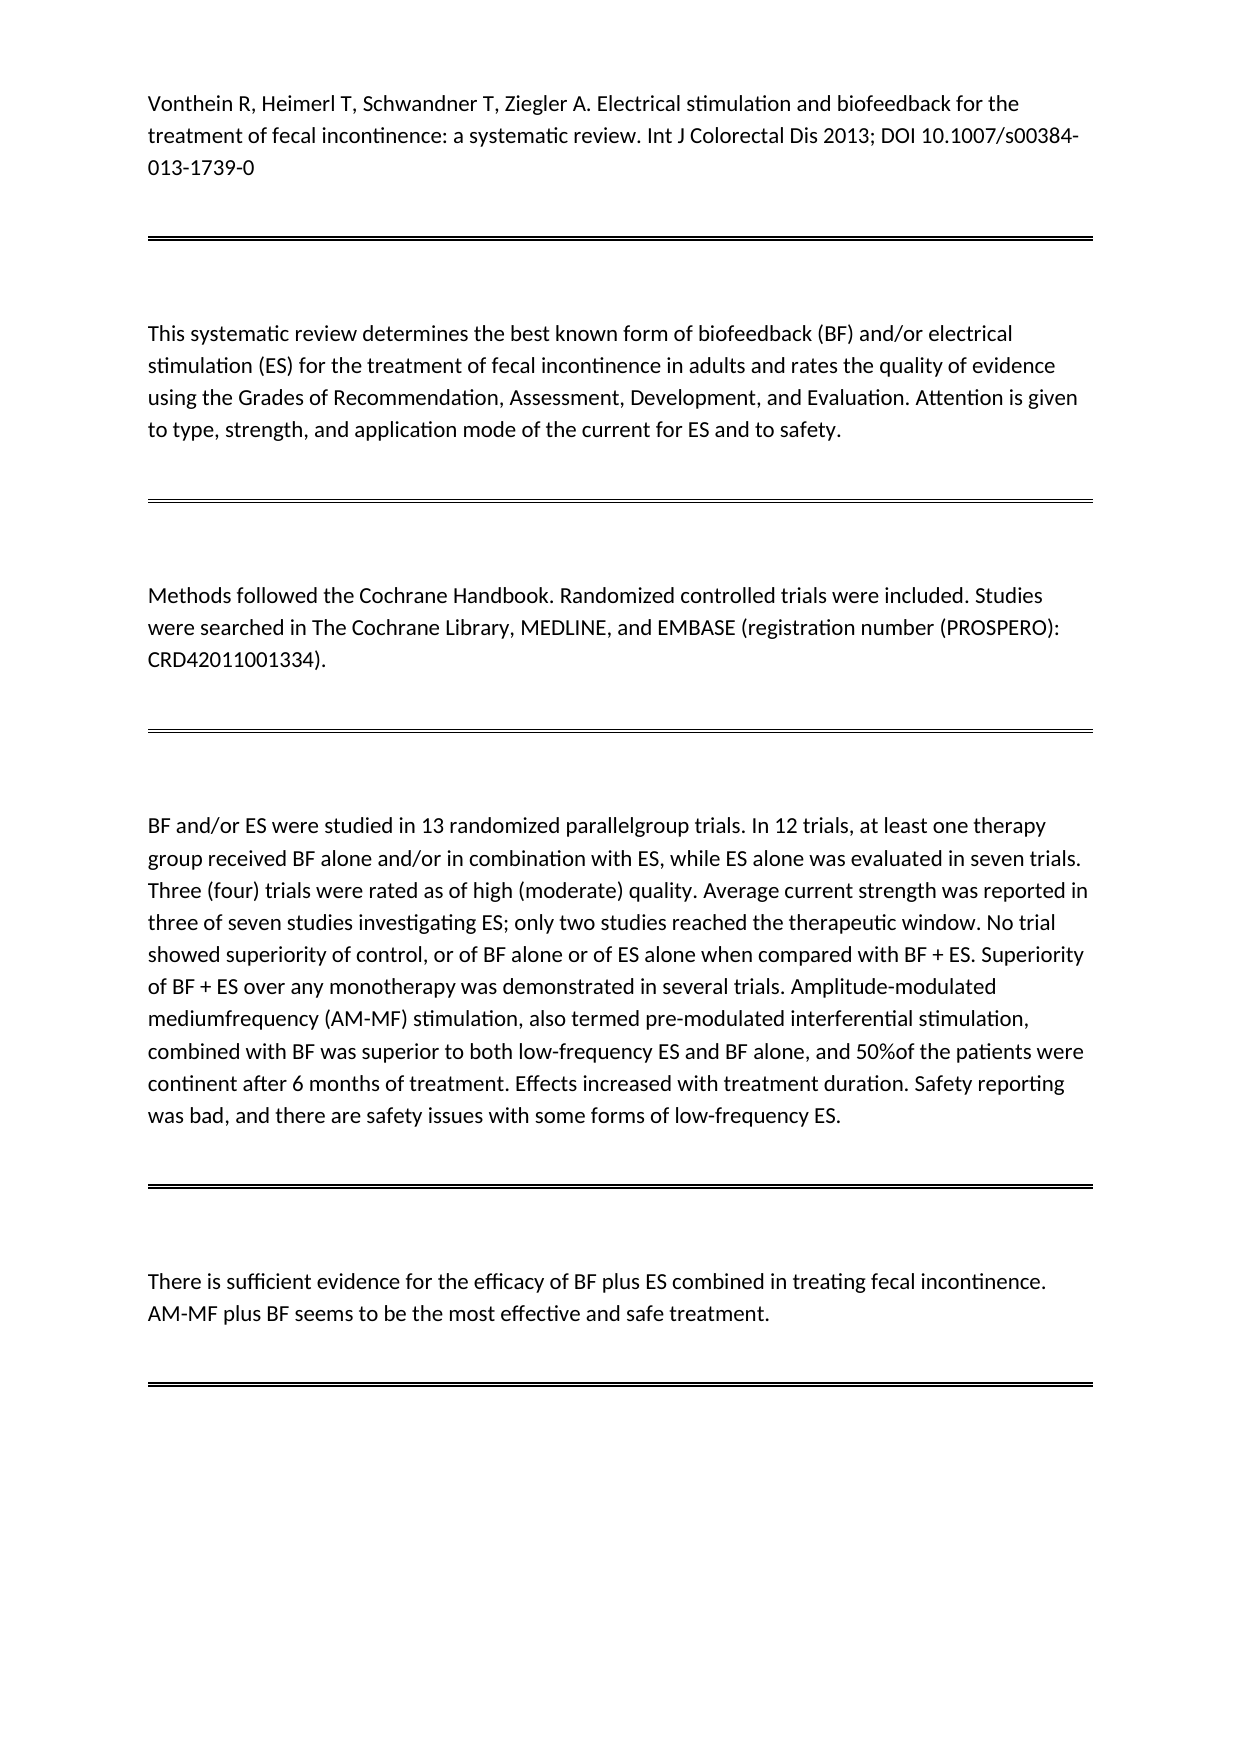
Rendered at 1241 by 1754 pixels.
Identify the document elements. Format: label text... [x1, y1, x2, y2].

text This systematic review determines the best known form of biofeedback (BF) and/or electrical stimulation (ES) for the treatment of fecal incontinence in adults and rates the quality of evidence using the Grades of Recommendation, Assessment, Development, and Evaluation. Attention is given to type, strength, and application mode of the current for ES and to safety. [148, 319, 1093, 443]
text Methods followed the Cochrane Handbook. Randomized controlled trials were included. Studies were searched in The Cochrane Library, MEDLINE, and EMBASE (registration number (PROSPERO): CRD42011001334). [148, 581, 1093, 674]
text BF and/or ES were studied in 13 randomized parallelgroup trials. In 12 trials, at least one therapy group received BF alone and/or in combination with ES, while ES alone was evaluated in seven trials. Three (four) trials were rated as of high (moderate) quality. Average current strength was reported in three of seven studies investigating ES; only two studies reached the therapeutic window. No trial showed superiority of control, or of BF alone or of ES alone when compared with BF + ES. Superiority of BF + ES over any monotherapy was demonstrated in several trials. Amplitude-modulated mediumfrequency (AM-MF) stimulation, also termed pre-modulated interferential stimulation, combined with BF was superior to both low-frequency ES and BF alone, and 50%of the patients were continent after 6 months of treatment. Effects increased with treatment duration. Safety reporting was bad, and there are safety issues with some forms of low-frequency ES. [148, 811, 1093, 1129]
text Vonthein R, Heimerl T, Schwandner T, Ziegler A. Electrical stimulation and biofeedback for the treatment of fecal incontinence: a systematic review. Int J Colorectal Dis 2013; DOI 10.1007/s00384-013-1739-0 [148, 89, 1093, 181]
text There is sufficient evidence for the efficacy of BF plus ES combined in treating fecal incontinence. AM-MF plus BF seems to be the most effective and safe treatment. [148, 1267, 1093, 1327]
